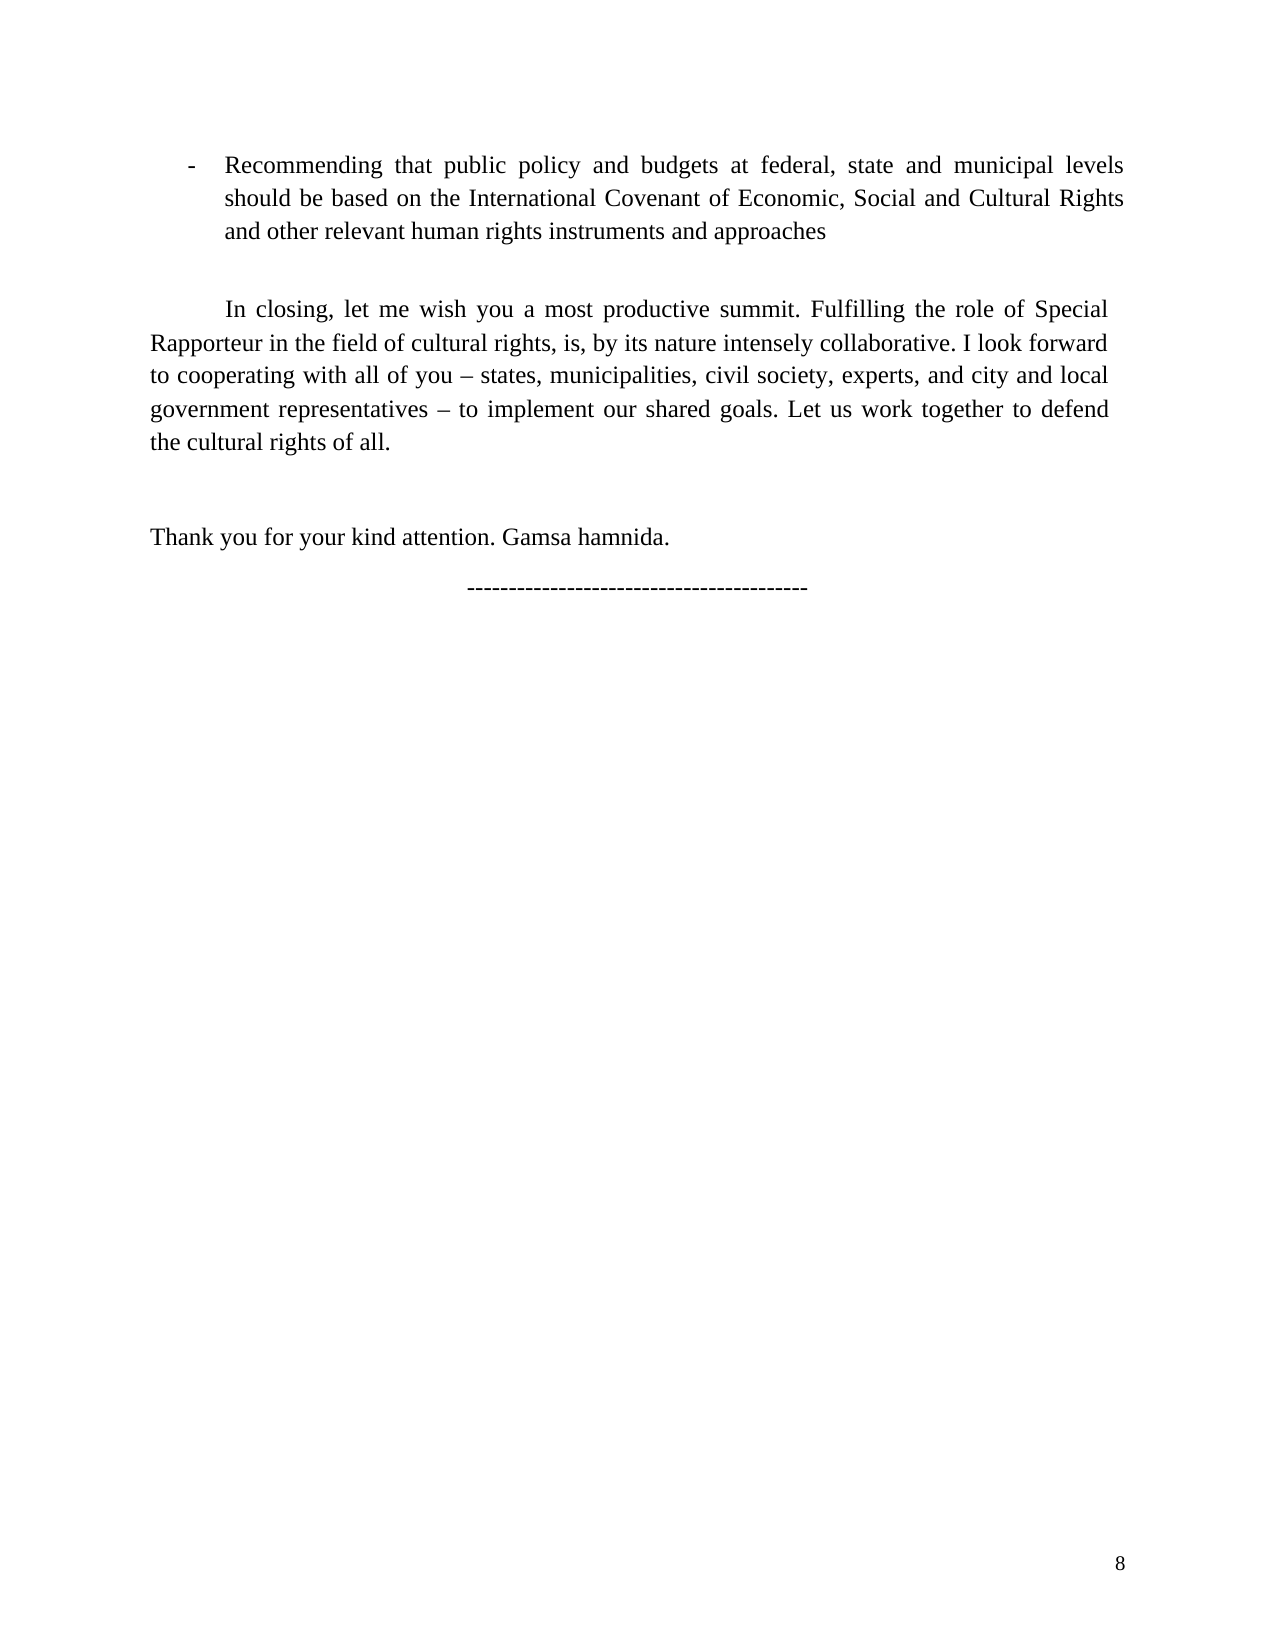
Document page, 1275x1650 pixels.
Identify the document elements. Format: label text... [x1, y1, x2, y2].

list Recommending that public policy and budgets at federal, state and municipal levels should be based on the International Covenant of Economic, Social and Cultural Rights and other relevant human rights instruments and approaches [187, 150, 1125, 245]
text ----------------------------------------- [150, 572, 1125, 600]
text Thank you for your kind attention. Gamsa hamnida. [150, 522, 1125, 551]
text In closing, let me wish you a most productive summit. Fulfilling the role of Special Rapporteur in the field of cultural rights, is, by its nature intensely collaborative. I look forward to cooperating with all of you – states, municipalities, civil society, experts, and city and local government representatives – to implement our shared goals. Let us work together to defend the cultural rights of all. [150, 294, 1110, 455]
